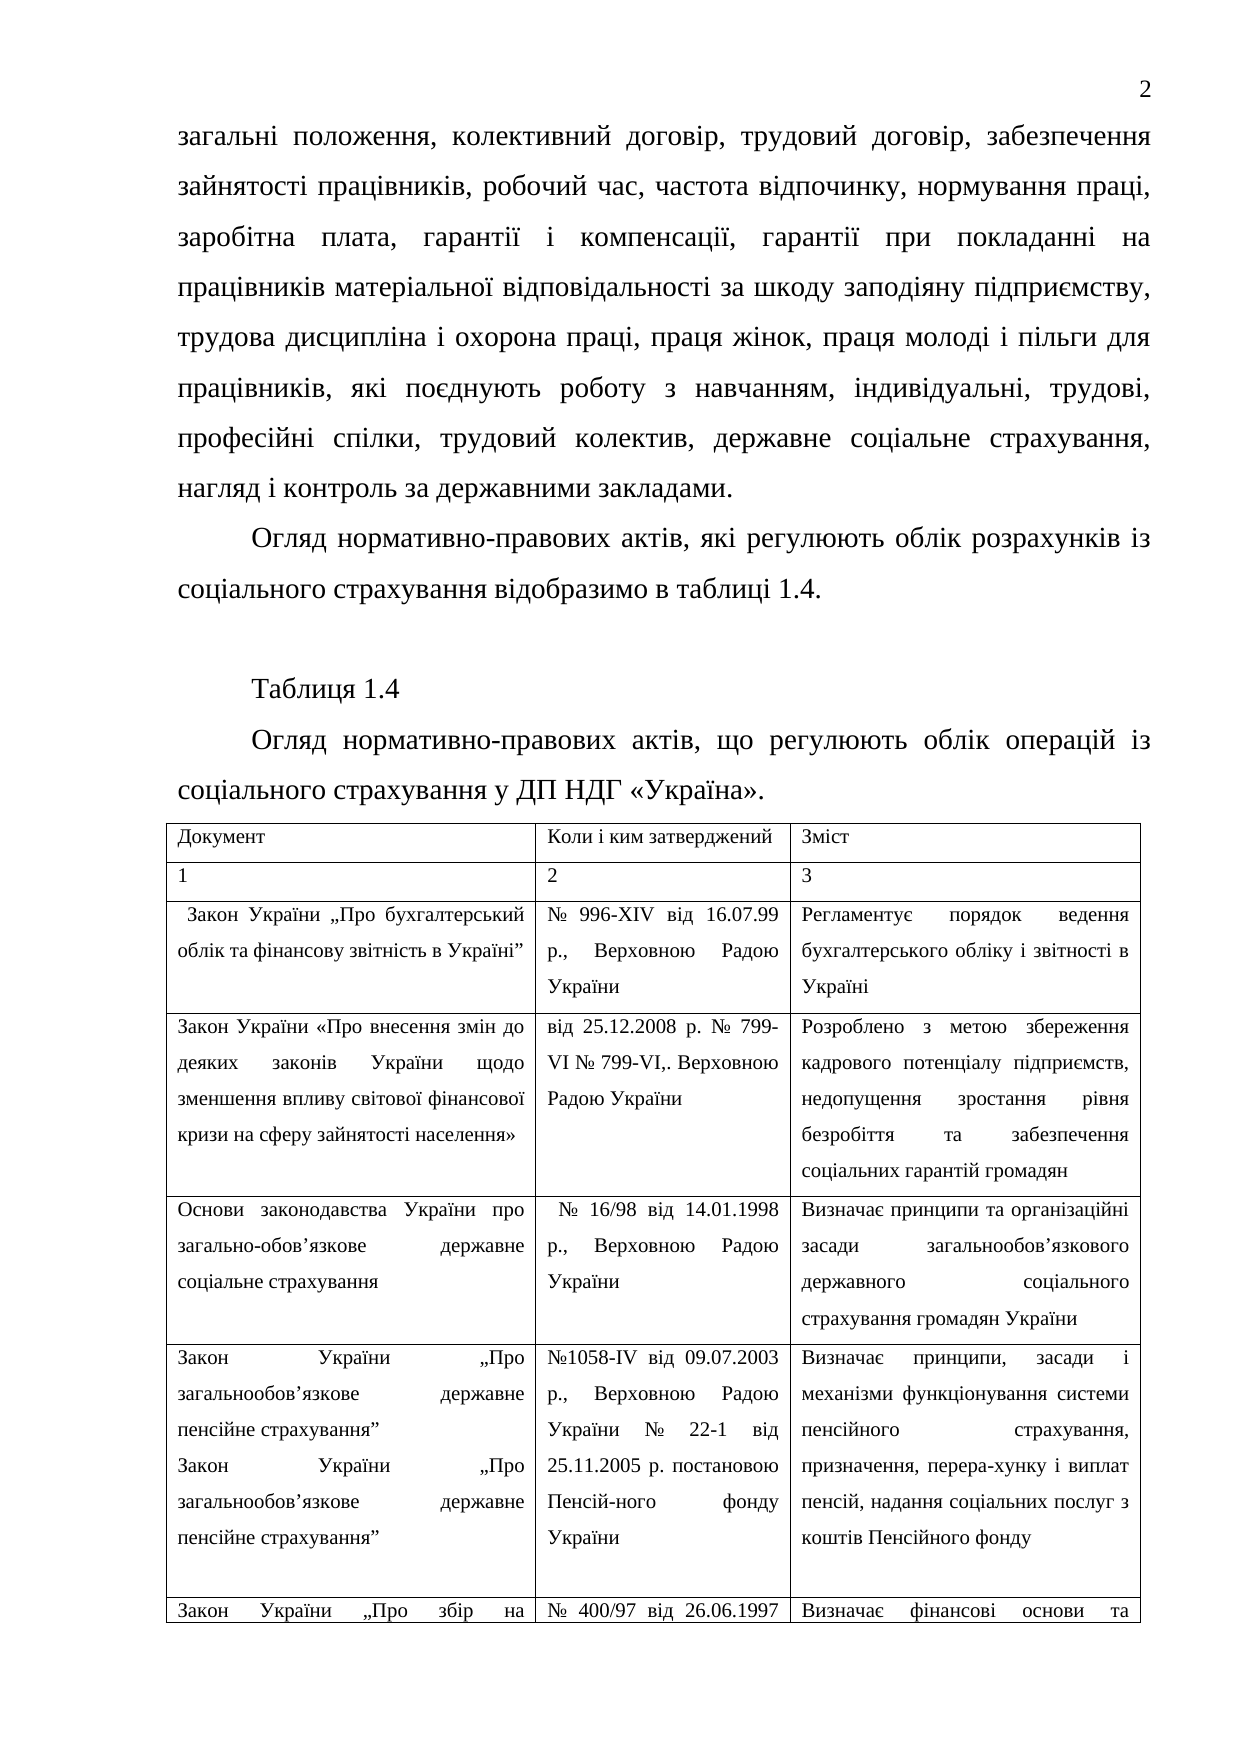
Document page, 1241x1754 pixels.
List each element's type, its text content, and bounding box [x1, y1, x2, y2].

table_cell №1058-ІV від 09.07.2003 р., Верховною Радою України № 22-1 від 25.11.2005 р. постановою Пенсій-ного фонду України [536, 1345, 790, 1597]
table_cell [167, 1598, 535, 1622]
table_header Документ [167, 824, 535, 862]
table_cell від 25.12.2008 р. № 799-VI № 799-VI,. Верховною Радою України [536, 1014, 790, 1196]
table_cell Закон України «Про внесення змін до деяких законів України щодо зменшення впливу світової фінансової кризи на сферу зайнятості населення» [167, 1014, 535, 1196]
table_cell Визначає принципи та організаційні засади загальнообов’язкового державного соціального страхування громадян України [791, 1197, 1140, 1344]
table_cell 3 [791, 863, 1140, 901]
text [177, 118, 1152, 504]
table_cell Визначає принципи, засади і механізми функціонування системи пенсійного страхування, призначення, перера-хунку і виплат пенсій, надання соціальних послуг з коштів Пенсійного фонду [791, 1345, 1140, 1597]
table_cell 2 [536, 863, 790, 901]
table_cell Закон України „Про бухгалтерський облік та фінансову звітність в Україні” [167, 902, 535, 1013]
table_cell № 996-XIV від 16.07.99 р., Верховною Радою України [536, 902, 790, 1013]
table_cell Закон України „Про загальнообов’язкове державне пенсійне страхування” Закон України „Про загальнообов’язкове державне пенсійне страхування” [167, 1345, 535, 1597]
text Таблиця 1.4 [177, 672, 1152, 705]
text Огляд нормативно-правових актів, що регулюють облік операцій із соціального страхування у ДП НДГ «Україна». [177, 722, 1152, 806]
text Огляд нормативно-правових актів, які регулюють облік розрахунків із соціального страхування відобразимо в таблиці 1.4. [177, 521, 1152, 604]
table_cell № 16/98 від 14.01.1998 р., Верховною Радою України [536, 1197, 790, 1344]
table_header Коли і ким затверджений [536, 824, 790, 862]
table_cell Основи законодавства України про загально-обов’язкове державне соціальне страхування [167, 1197, 535, 1344]
table_cell Розроблено з метою збереження кадрового потенціалу підприємств, недопущення зростання рівня безробіття та забезпечення соціальних гарантій громадян [791, 1014, 1140, 1196]
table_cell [791, 1598, 1140, 1622]
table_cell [536, 1598, 790, 1622]
table_cell 1 [167, 863, 535, 901]
table_cell Регламентує порядок ведення бухгалтерського обліку і звітності в Україні [791, 902, 1140, 1013]
table_header Зміст [791, 824, 1140, 862]
